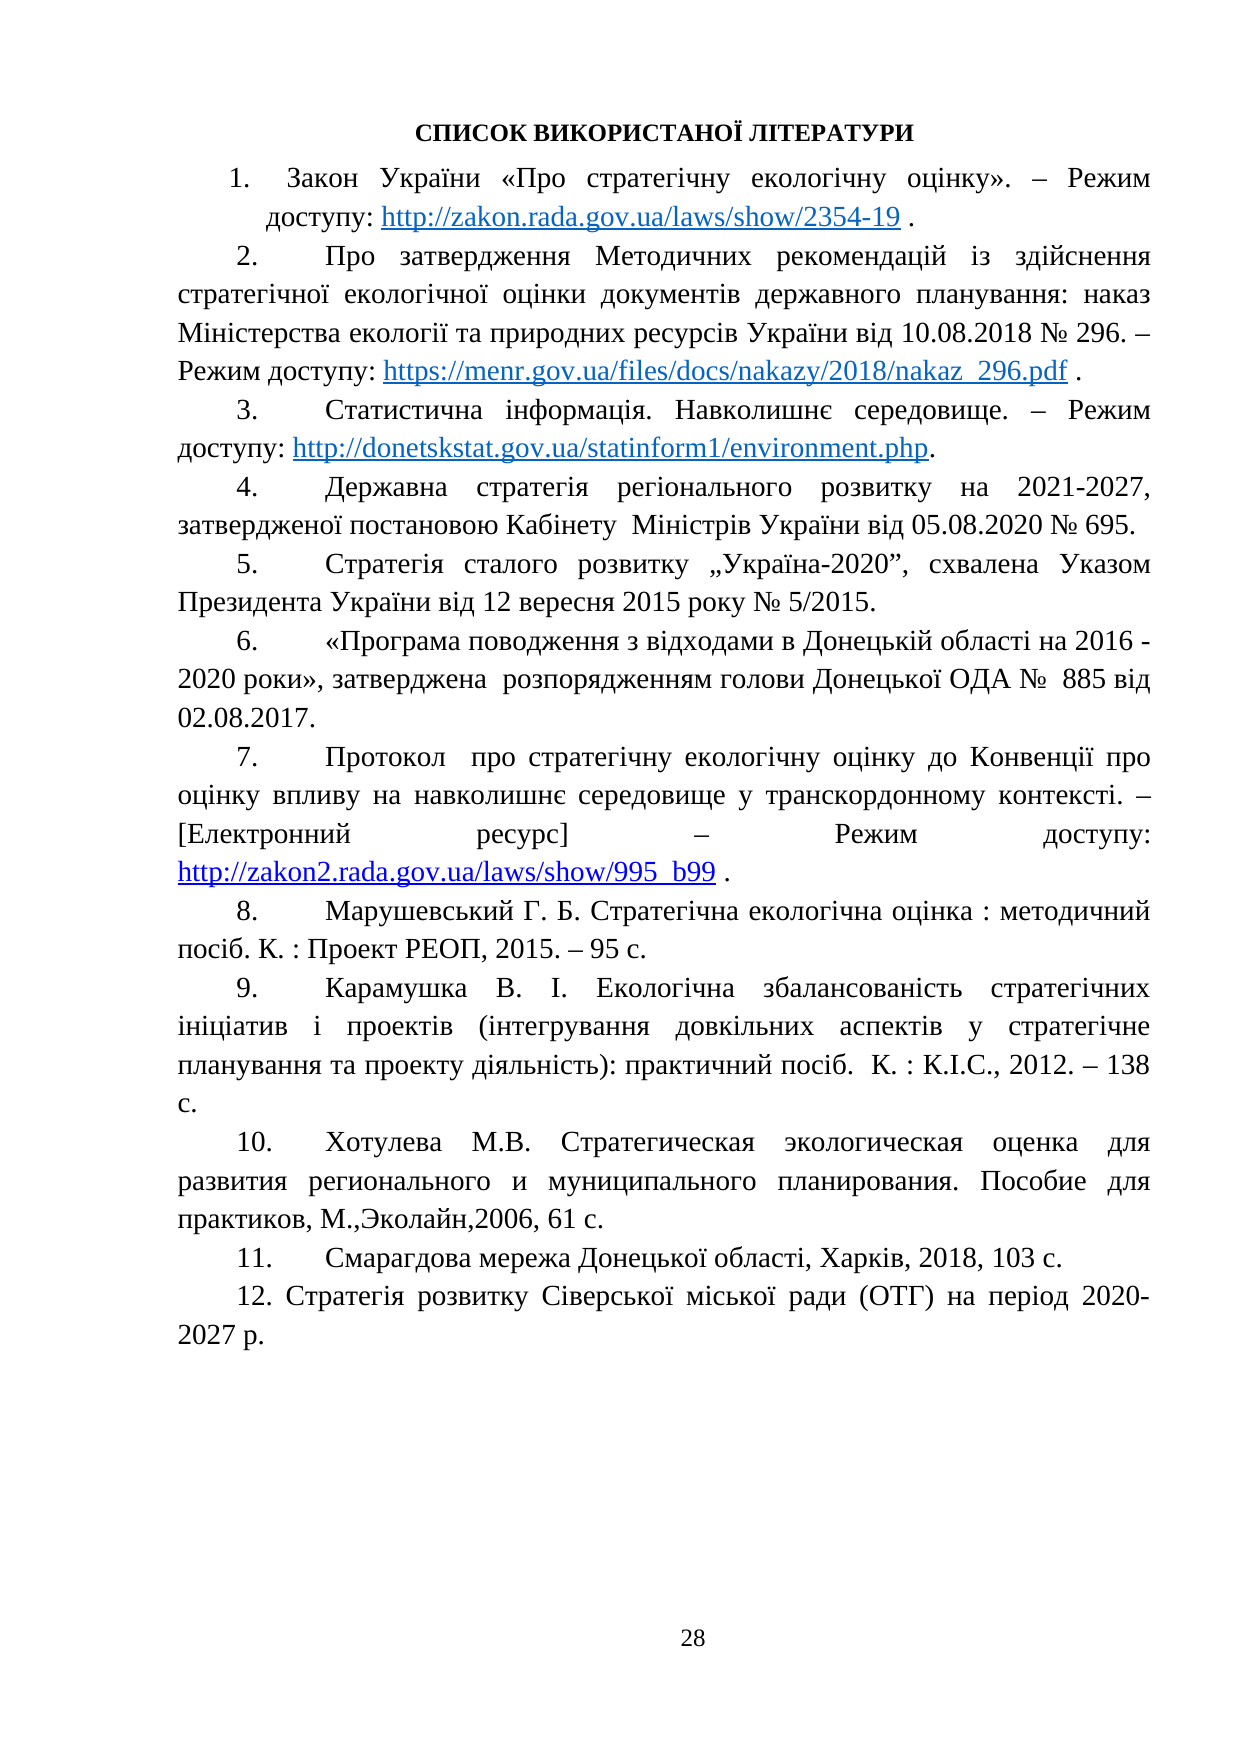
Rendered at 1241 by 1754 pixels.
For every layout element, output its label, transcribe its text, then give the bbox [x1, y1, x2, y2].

list Закон України «Про стратегічну екологічну оцінку». – Режим доступу: http://zakon.rada.gov.ua/laws/show/2354-19 . [228, 161, 1152, 233]
list Протокол про стратегічну екологічну оцінку до Конвенції про оцінку впливу на навколишнє середовище у транскордонному контексті. – [Електронний ресурс] – Режим доступу: http://zakon2.rada.gov.ua/laws/show/995_b99 . [177, 739, 1152, 888]
list Марушевський Г. Б. Стратегічна екологічна оцінка : методичний посіб. К. : Проект РЕОП, 2015. – 95 с. [177, 893, 1151, 965]
list Статистична інформація. Навколишнє середовище. – Режим доступу: http://donetskstat.gov.ua/statinform1/environment.php. [177, 392, 1152, 464]
list Хотулева М.В. Стратегическая экологическая оценка для развития регионального и муниципального планирования. Пособие для практиков, М.,Эколайн,2006, 61 с. [177, 1124, 1151, 1235]
text СПИСОК ВИКОРИСТАНОЇ ЛІТЕРАТУРИ [177, 118, 1152, 147]
list Карамушка В. І. Екологічна збалансованість стратегічних ініціатив і проектів (інтегрування довкільних аспектів у стратегічне планування та проекту діяльність): практичний посіб. К. : К.І.С., 2012. – 138 с. [177, 970, 1151, 1119]
list Про затвердження Методичних рекомендацій із здійснення стратегічної екологічної оцінки документів державного планування: наказ Міністерства екології та природних ресурсів України від 10.08.2018 № 296. – Режим доступу: https://menr.gov.ua/files/docs/nakazy/2018/nakaz_296.pdf . [177, 238, 1152, 387]
list Стратегія сталого розвитку „Україна-2020”, схвалена Указом Президента України від 12 вересня 2015 року № 5/2015. [177, 546, 1152, 618]
list 12. Стратегія розвитку Сіверської міської ради (ОТГ) на період 2020- 2027 р. [177, 1278, 1151, 1350]
list «Програма поводження з відходами в Донецькій області на 2016 - 2020 роки», затверджена розпорядженням голови Донецької ОДА № 885 від 02.08.2017. [177, 623, 1152, 734]
list Державна стратегія регіонального розвитку на 2021-2027, затвердженої постановою Кабінету Міністрів України від 05.08.2020 № 695. [177, 469, 1152, 541]
list Смарагдова мережа Донецької області, Харків, 2018, 103 с. [177, 1240, 1151, 1273]
